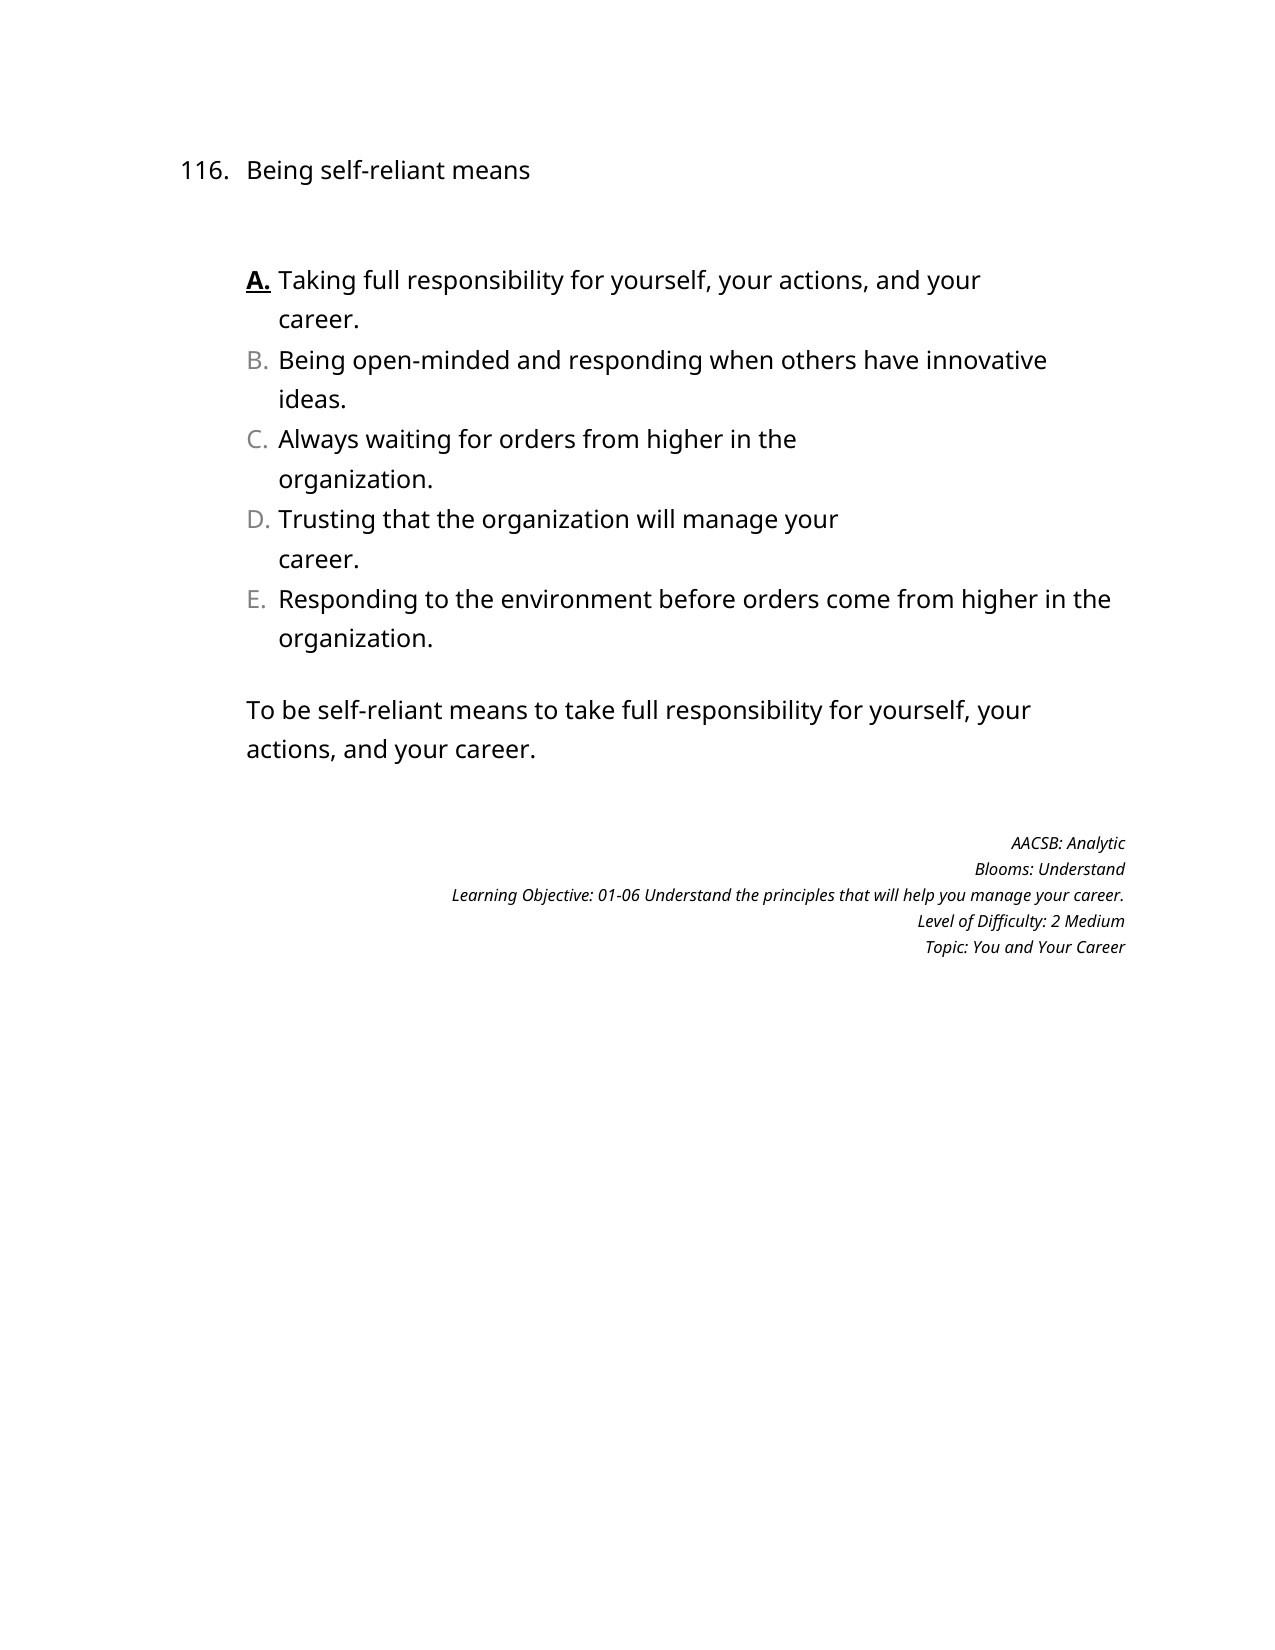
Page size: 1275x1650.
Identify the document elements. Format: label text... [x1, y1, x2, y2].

table_header Being self-reliant means To be self-reliant means to take full responsibility for yourself, your actions, and your career. [246, 153, 1125, 803]
table_header 116. [180, 153, 246, 803]
table_header AACSB: Analytic Blooms: Understand Learning Objective: 01-06 Understand the principles that will help you manage your career. Level of Difficulty: 2 Medium Topic: You and Your Career [180, 832, 1125, 995]
